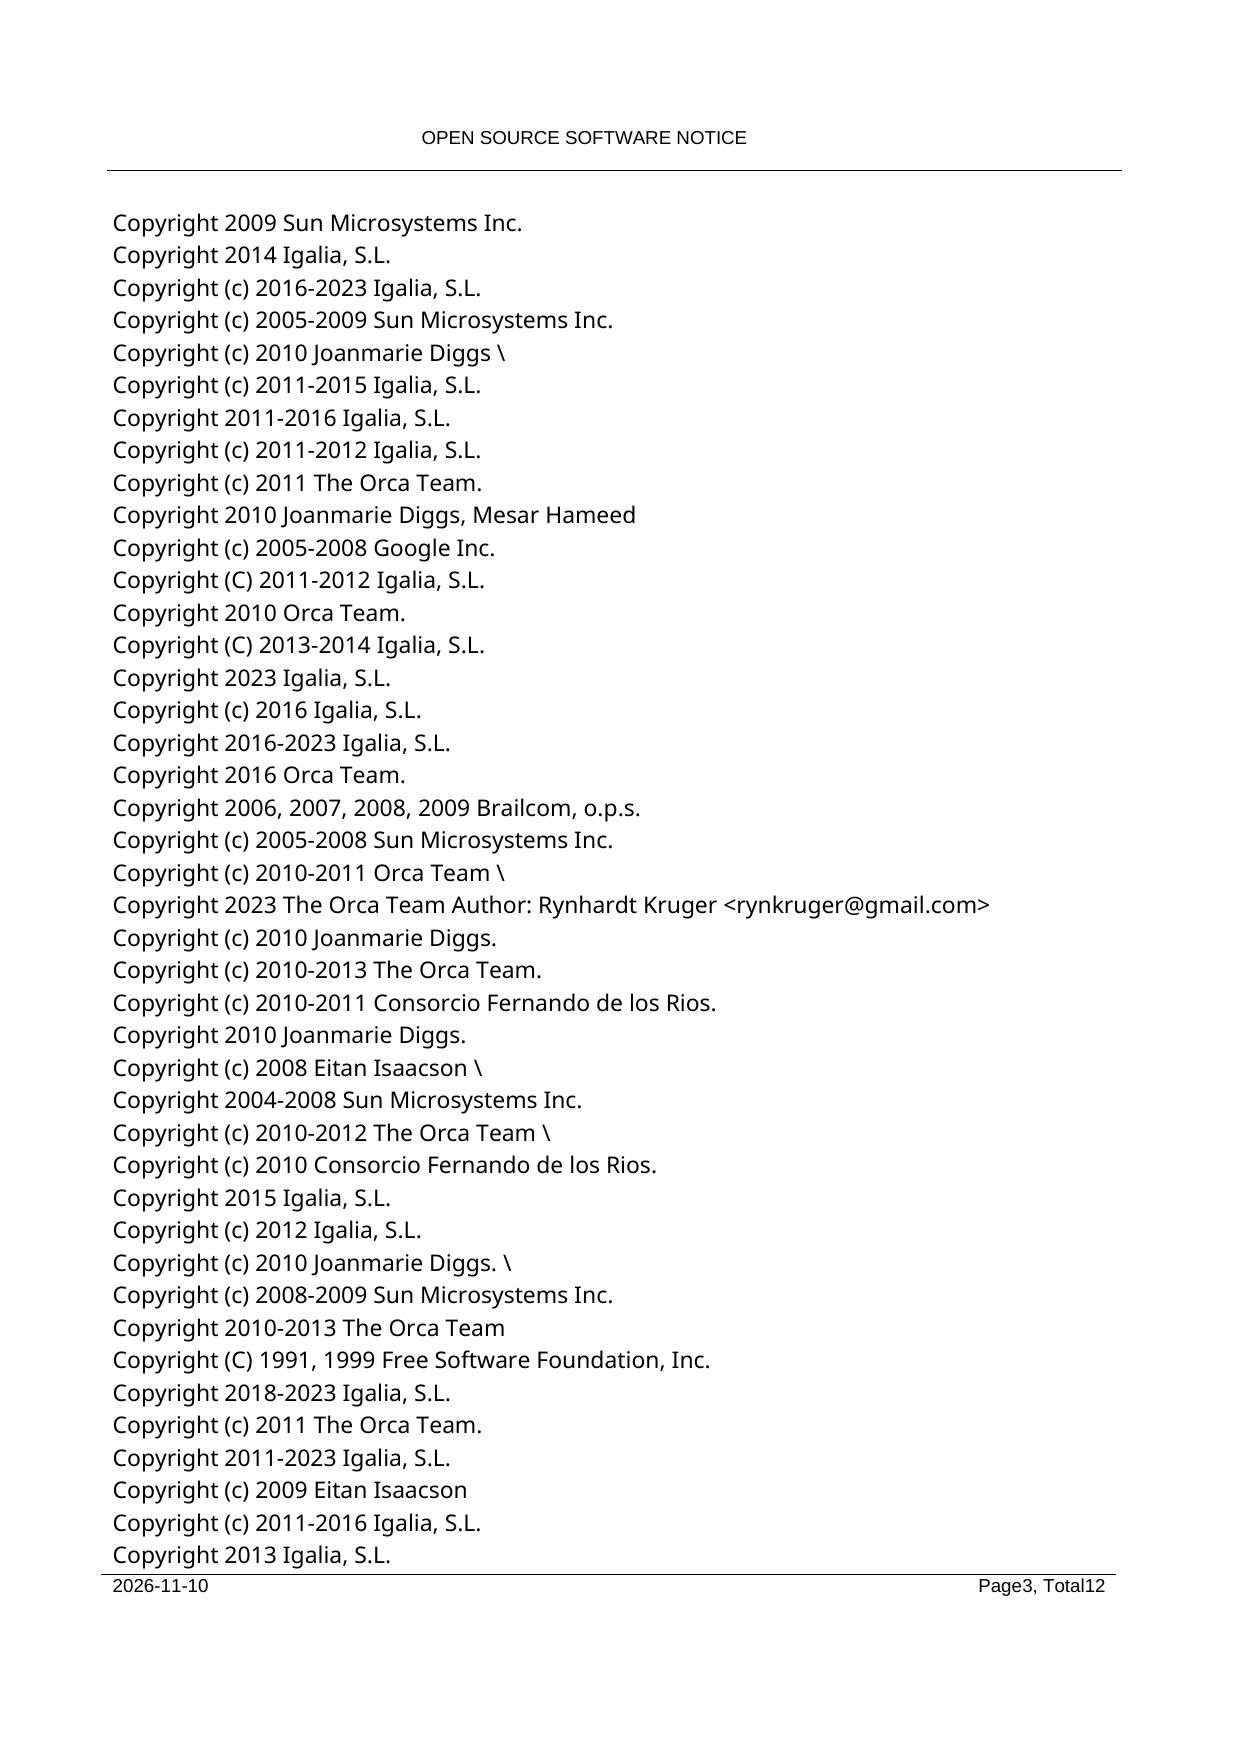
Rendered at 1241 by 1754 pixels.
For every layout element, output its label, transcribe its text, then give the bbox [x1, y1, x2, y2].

text Copyright 2006, 2007, 2008, 2009 Brailcom, o.p.s. [112, 791, 1128, 824]
text Copyright (c) 2012 Igalia, S.L. [112, 1214, 1128, 1246]
text Copyright 2018-2023 Igalia, S.L. [112, 1376, 1128, 1409]
text Copyright (c) 2011-2016 Igalia, S.L. [112, 1506, 1128, 1539]
text Copyright (C) 2011-2012 Igalia, S.L. [112, 564, 1128, 596]
text Copyright (c) 2005-2008 Sun Microsystems Inc. [112, 824, 1128, 856]
text Copyright (c) 2010 Joanmarie Diggs \ [112, 336, 1128, 369]
text Copyright 2010 Joanmarie Diggs. [112, 1019, 1128, 1051]
text Copyright (c) 2005-2009 Sun Microsystems Inc. [112, 304, 1128, 336]
text Copyright (c) 2011-2012 Igalia, S.L. [112, 434, 1128, 466]
text Copyright 2014 Igalia, S.L. [112, 239, 1128, 271]
text Copyright (c) 2011 The Orca Team. [112, 1409, 1128, 1441]
text Copyright 2023 Igalia, S.L. [112, 661, 1128, 694]
text Copyright 2009 Sun Microsystems Inc. [112, 206, 1128, 239]
text Copyright (c) 2008-2009 Sun Microsystems Inc. [112, 1279, 1128, 1311]
text Copyright 2016-2023 Igalia, S.L. [112, 726, 1128, 759]
text Copyright (c) 2009 Eitan Isaacson [112, 1474, 1128, 1506]
text Copyright (c) 2010-2012 The Orca Team \ [112, 1116, 1128, 1149]
text Copyright 2010-2013 The Orca Team [112, 1311, 1128, 1344]
text Copyright 2010 Joanmarie Diggs, Mesar Hameed [112, 499, 1128, 531]
text Copyright (c) 2010 Joanmarie Diggs. \ [112, 1246, 1128, 1279]
text Copyright (c) 2016-2023 Igalia, S.L. [112, 271, 1128, 304]
text Copyright 2016 Orca Team. [112, 759, 1128, 791]
text Copyright 2011-2023 Igalia, S.L. [112, 1441, 1128, 1474]
text Copyright (c) 2010-2011 Orca Team \ [112, 856, 1128, 889]
text Copyright (c) 2005-2008 Google Inc. [112, 531, 1128, 564]
text Copyright (c) 2010 Joanmarie Diggs. [112, 921, 1128, 954]
text Copyright (c) 2008 Eitan Isaacson \ [112, 1051, 1128, 1084]
text Copyright 2013 Igalia, S.L. [112, 1539, 1128, 1571]
text Copyright 2011-2016 Igalia, S.L. [112, 401, 1128, 434]
text Copyright (C) 2013-2014 Igalia, S.L. [112, 629, 1128, 661]
text Copyright 2015 Igalia, S.L. [112, 1181, 1128, 1214]
text Copyright (c) 2016 Igalia, S.L. [112, 694, 1128, 726]
text Copyright (C) 1991, 1999 Free Software Foundation, Inc. [112, 1344, 1128, 1376]
text Copyright (c) 2010 Consorcio Fernando de los Rios. [112, 1149, 1128, 1181]
text Copyright 2023 The Orca Team Author: Rynhardt Kruger <rynkruger@gmail.com> [112, 889, 1128, 921]
text Copyright 2004-2008 Sun Microsystems Inc. [112, 1084, 1128, 1116]
text Copyright (c) 2010-2011 Consorcio Fernando de los Rios. [112, 986, 1128, 1019]
text Copyright (c) 2011 The Orca Team. [112, 466, 1128, 499]
text Copyright (c) 2011-2015 Igalia, S.L. [112, 369, 1128, 401]
text Copyright 2010 Orca Team. [112, 596, 1128, 629]
text Copyright (c) 2010-2013 The Orca Team. [112, 954, 1128, 986]
